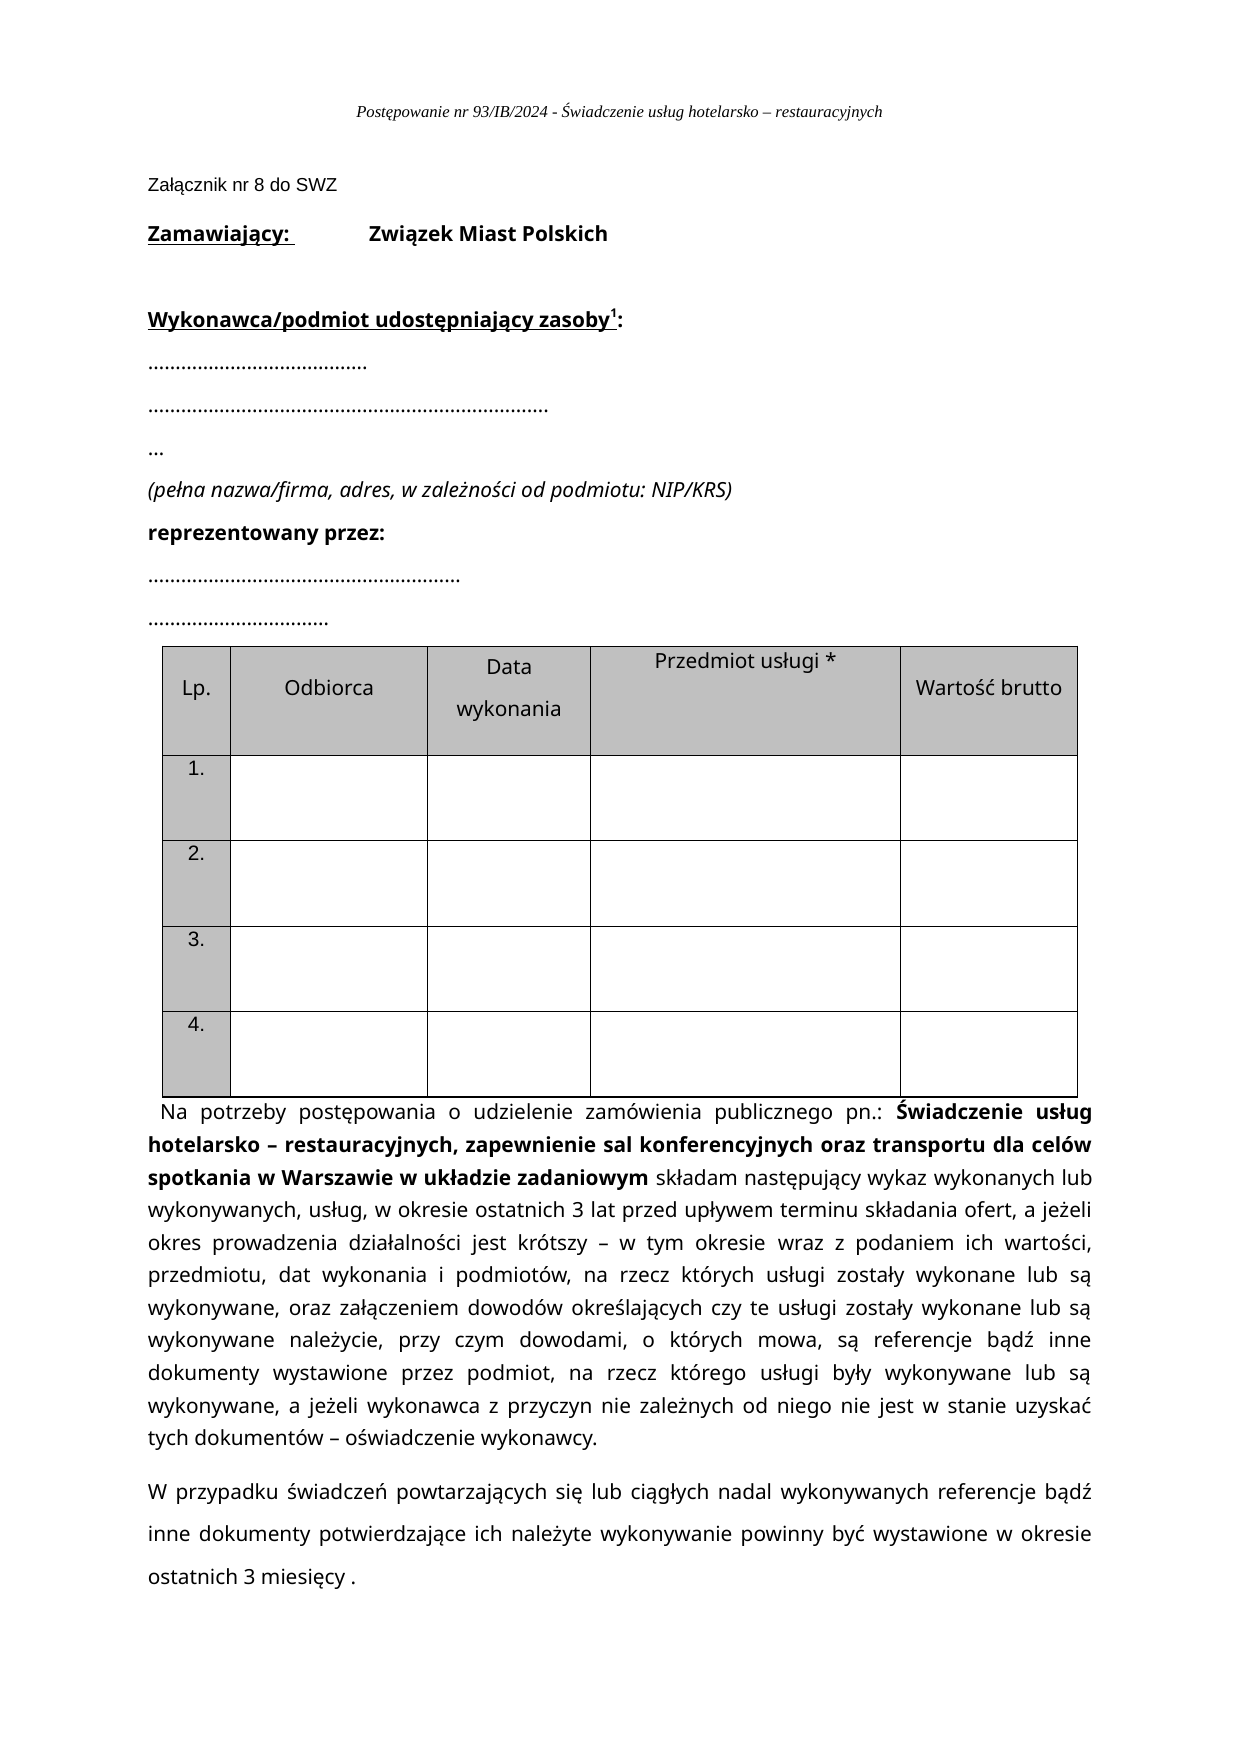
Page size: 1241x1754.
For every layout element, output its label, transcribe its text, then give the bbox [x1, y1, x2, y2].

table_cell [901, 927, 1077, 1011]
text ……………………………………………………………………………… [148, 560, 472, 631]
table_cell [163, 1012, 230, 1096]
table_cell [901, 756, 1077, 840]
table_cell [231, 756, 427, 840]
table_cell [231, 841, 427, 926]
text (pełna nazwa/firma, adres, w zależności od podmiotu: NIP/KRS) [148, 475, 1093, 504]
table_header Przedmiot usługi * [591, 647, 900, 755]
table_cell [231, 1012, 427, 1096]
table_cell [591, 1012, 900, 1096]
text reprezentowany przez: [148, 518, 1093, 546]
table_cell [901, 841, 1077, 926]
table_cell [591, 841, 900, 926]
table_cell [428, 756, 590, 840]
table_cell [163, 841, 230, 926]
table_cell [591, 756, 900, 840]
table_header Odbiorca [231, 647, 427, 755]
table_cell [591, 927, 900, 1011]
table_cell [428, 841, 590, 926]
text Na potrzeby postępowania o udzielenie zamówienia publicznego pn.: Świadczenie usług hotelarsko – restauracyjnych, zapewnienie sal konferencyjnych oraz transportu dla celów spotkania w Warszawie w układzie zadaniowym składam następujący wykaz wykonanych lub wykonywanych, usług, w okresie ostatnich 3 lat przed upływem terminu składania ofert, a jeżeli okres prowadzenia działalności jest krótszy – w tym okresie wraz z podaniem ich wartości, przedmiotu, dat wykonania i podmiotów, na rzecz których usługi zostały wykonane lub są wykonywane, oraz załączeniem dowodów określających czy te usługi zostały wykonane lub są wykonywane należycie, przy czym dowodami, o których mowa, są referencje bądź inne dokumenty wystawione przez podmiot, na rzecz którego usługi były wykonywane lub są wykonywane, a jeżeli wykonawca z przyczyn nie zależnych od niego nie jest w stanie uzyskać tych dokumentów – oświadczenie wykonawcy. [148, 1097, 1093, 1452]
table_cell [428, 927, 590, 1011]
table_cell [901, 1012, 1077, 1096]
table_cell [428, 1012, 590, 1096]
text W przypadku świadczeń powtarzających się lub ciągłych nadal wykonywanych referencje bądź inne dokumenty potwierdzające ich należyte wykonywanie powinny być wystawione w okresie ostatnich 3 miesięcy . [148, 1477, 1093, 1591]
text Wykonawca/podmiot udostępniający zasoby1: [148, 305, 1093, 333]
text Zamawiający: Związek Miast Polskich [148, 219, 1093, 248]
table_header Data wykonania [428, 647, 590, 755]
table_header Wartość brutto [901, 647, 1077, 755]
table_cell [163, 756, 230, 840]
text Załącznik nr 8 do SWZ [148, 174, 1093, 196]
table_cell [231, 927, 427, 1011]
table_header Lp. [163, 647, 230, 755]
table_cell [163, 927, 230, 1011]
text ………………………………….……………………………………………………………….… [148, 347, 561, 461]
